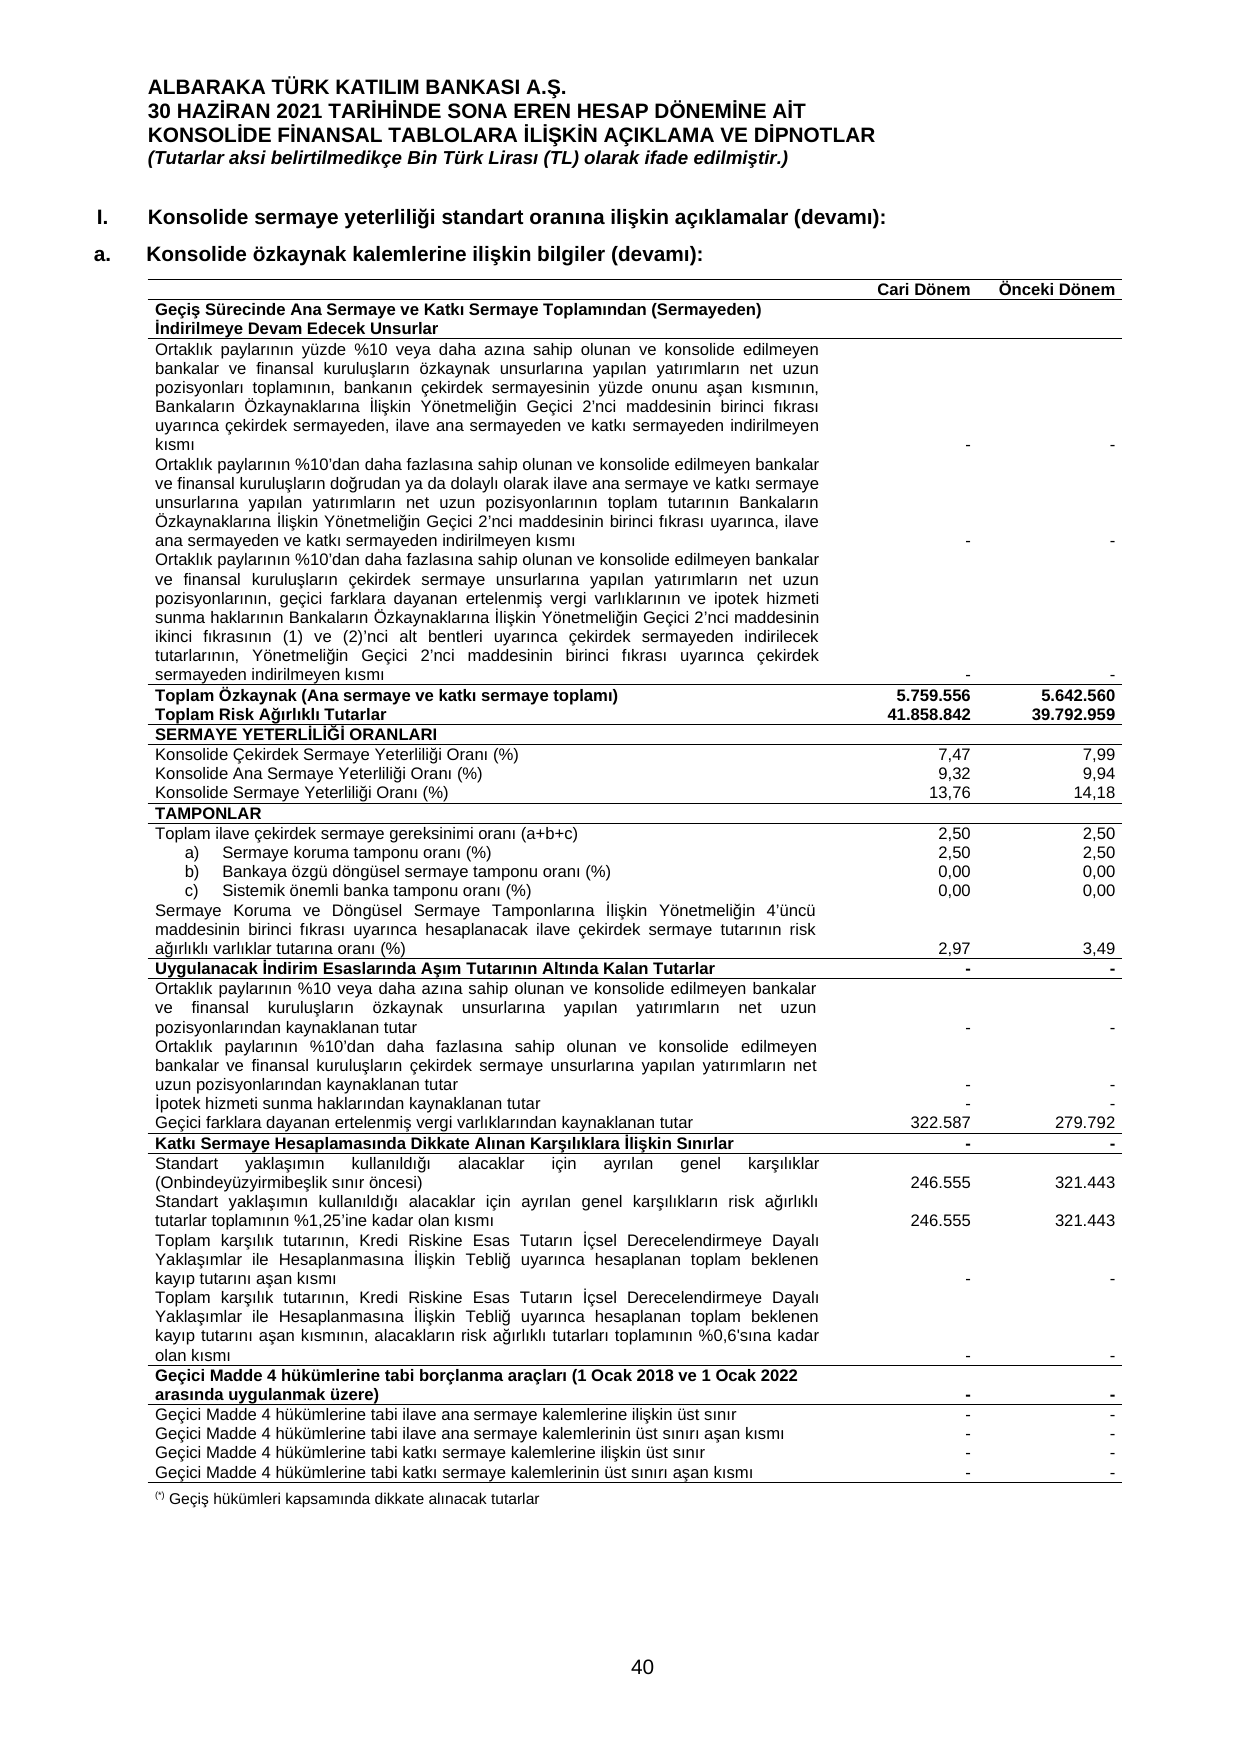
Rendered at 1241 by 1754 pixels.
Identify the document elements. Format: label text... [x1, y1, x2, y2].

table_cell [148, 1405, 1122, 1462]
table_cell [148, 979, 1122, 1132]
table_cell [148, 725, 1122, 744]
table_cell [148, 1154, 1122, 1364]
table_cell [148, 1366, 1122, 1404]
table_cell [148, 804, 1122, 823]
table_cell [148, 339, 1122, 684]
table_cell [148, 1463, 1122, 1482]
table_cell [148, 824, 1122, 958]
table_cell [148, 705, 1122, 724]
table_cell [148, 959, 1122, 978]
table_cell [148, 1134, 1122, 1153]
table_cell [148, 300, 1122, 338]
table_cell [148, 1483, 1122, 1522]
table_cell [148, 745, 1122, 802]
list Konsolide özkaynak kalemlerine ilişkin bilgiler (devamı): [94, 242, 1137, 266]
text I. Konsolide sermaye yeterliliği standart oranına ilişkin açıklamalar (devamı): [97, 206, 1137, 229]
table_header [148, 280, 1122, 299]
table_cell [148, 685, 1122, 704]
